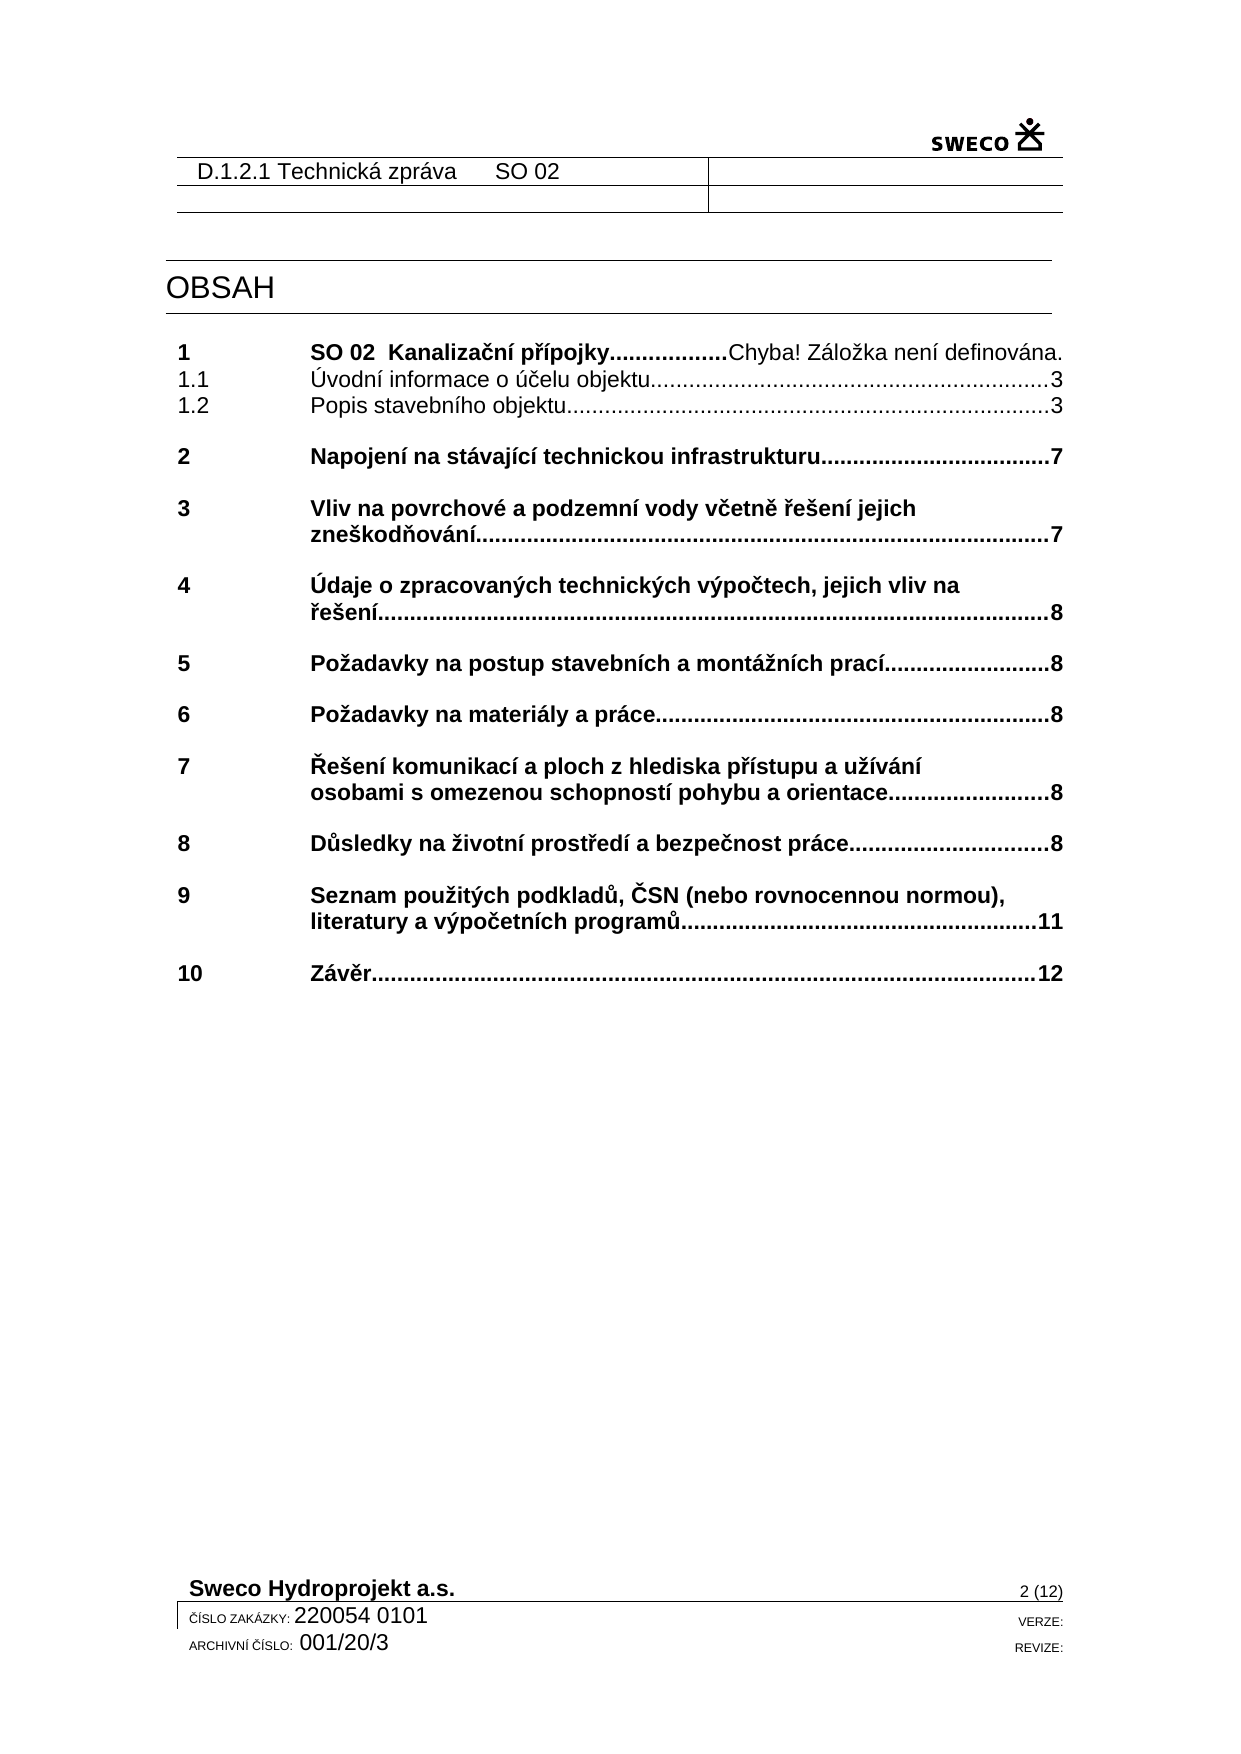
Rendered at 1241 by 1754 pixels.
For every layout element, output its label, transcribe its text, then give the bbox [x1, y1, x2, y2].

text 5 Požadavky na postup stavebních a montážních prací 8 [177, 650, 1022, 676]
text 9 Seznam použitých podkladů, ČSN (nebo rovnocennou normou), literatury a výpočetních programů 11 [177, 882, 1022, 934]
text 2 Napojení na stávající technickou infrastrukturu 7 [177, 443, 1022, 469]
text 7 Řešení komunikací a ploch z hlediska přístupu a užívání osobami s omezenou schopností pohybu a orientace 8 [177, 753, 1022, 805]
text 10 Závěr 12 [177, 959, 1022, 986]
table_header OBSAH [166, 261, 1052, 313]
text 3 Vliv na povrchové a podzemní vody včetně řešení jejich zneškodňování 7 [177, 494, 1022, 547]
text 6 Požadavky na materiály a práce 8 [177, 701, 1022, 728]
text 1 SO 02 Kanalizační přípojky Chyba! Záložka není definována. [177, 339, 1022, 366]
text 4 Údaje o zpracovaných technických výpočtech, jejich vliv na řešení 8 [177, 572, 1022, 625]
text 1.2 Popis stavebního objektu 3 [177, 392, 1022, 418]
text 8 Důsledky na životní prostředí a bezpečnost práce 8 [177, 830, 1022, 857]
text 1.1 Úvodní informace o účelu objektu 3 [177, 366, 1022, 392]
